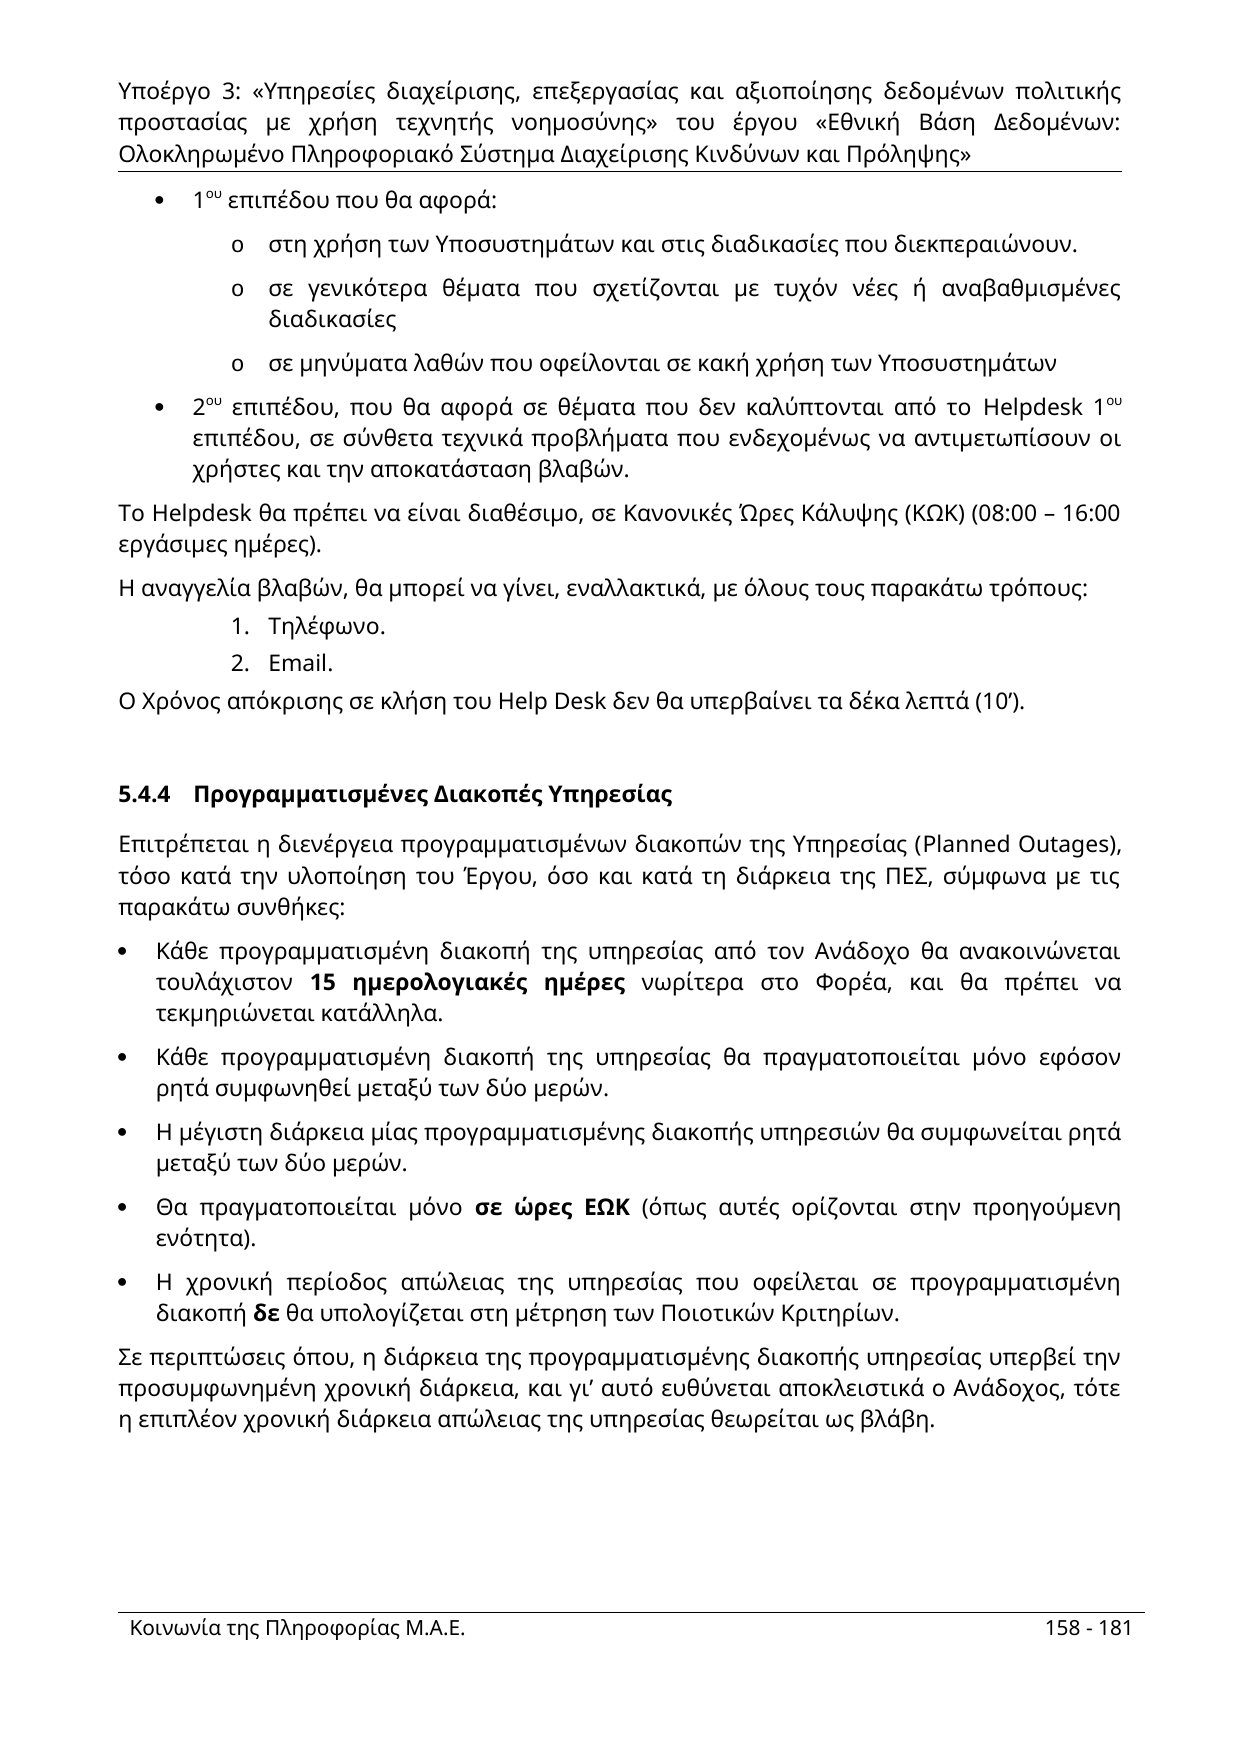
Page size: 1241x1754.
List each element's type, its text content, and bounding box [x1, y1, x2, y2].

list στη χρήση των Υποσυστημάτων και στις διαδικασίες που διεκπεραιώνουν. [231, 228, 1122, 259]
list σε μηνύματα λαθών που οφείλονται σε κακή χρήση των Υποσυστημάτων [231, 347, 1122, 378]
list Τηλέφωνο. [231, 610, 1122, 641]
list Θα πραγματοποιείται μόνο σε ώρες ΕΩΚ (όπως αυτές ορίζονται στην προηγούμενη ενότητα). [118, 1191, 1122, 1253]
list Η χρονική περίοδος απώλειας της υπηρεσίας που οφείλεται σε προγραμματισμένη διακοπή δε θα υπολογίζεται στη μέτρηση των Ποιοτικών Κριτηρίων. [118, 1266, 1122, 1328]
list Η μέγιστη διάρκεια μίας προγραμματισμένης διακοπής υπηρεσιών θα συμφωνείται ρητά μεταξύ των δύο μερών. [118, 1116, 1122, 1178]
list 1ου επιπέδου που θα αφορά: [155, 184, 1122, 216]
text Ο Χρόνος απόκρισης σε κλήση του Help Desk δεν θα υπερβαίνει τα δέκα λεπτά (10’). [118, 685, 1122, 716]
list Κάθε προγραμματισμένη διακοπή της υπηρεσίας θα πραγματοποιείται μόνο εφόσον ρητά συμφωνηθεί μεταξύ των δύο μερών. [118, 1041, 1122, 1103]
text Το Helpdesk θα πρέπει να είναι διαθέσιμο, σε Κανονικές Ώρες Κάλυψης (ΚΩΚ) (08:00 – 16:00 εργάσιμες ημέρες). [118, 497, 1122, 560]
list σε γενικότερα θέματα που σχετίζονται με τυχόν νέες ή αναβαθμισμένες διαδικασίες [231, 272, 1122, 334]
list Email. [231, 647, 1122, 678]
list 2ου επιπέδου, που θα αφορά σε θέματα που δεν καλύπτονται από το Helpdesk 1ου επιπέδου, σε σύνθετα τεχνικά προβλήματα που ενδεχομένως να αντιμετωπίσουν οι χρήστες και την αποκατάσταση βλαβών. [155, 391, 1122, 485]
text Προγραμματισμένες Διακοπές Υπηρεσίας [118, 778, 1122, 810]
text Επιτρέπεται η διενέργεια προγραμματισμένων διακοπών της Υπηρεσίας (Planned Outages), τόσο κατά την υλοποίηση του Έργου, όσο και κατά τη διάρκεια της ΠΕΣ, σύμφωνα με τις παρακάτω συνθήκες: [118, 828, 1122, 922]
list Κάθε προγραμματισμένη διακοπή της υπηρεσίας από τον Ανάδοχο θα ανακοινώνεται τουλάχιστον 15 ημερολογιακές ημέρες νωρίτερα στο Φορέα, και θα πρέπει να τεκμηριώνεται κατάλληλα. [118, 935, 1122, 1028]
text Η αναγγελία βλαβών, θα μπορεί να γίνει, εναλλακτικά, με όλους τους παρακάτω τρόπους: [118, 572, 1122, 603]
text Σε περιπτώσεις όπου, η διάρκεια της προγραμματισμένης διακοπής υπηρεσίας υπερβεί την προσυμφωνημένη χρονική διάρκεια, και γι’ αυτό ευθύνεται αποκλειστικά ο Ανάδοχος, τότε η επιπλέον χρονική διάρκεια απώλειας της υπηρεσίας θεωρείται ως βλάβη. [118, 1341, 1122, 1435]
